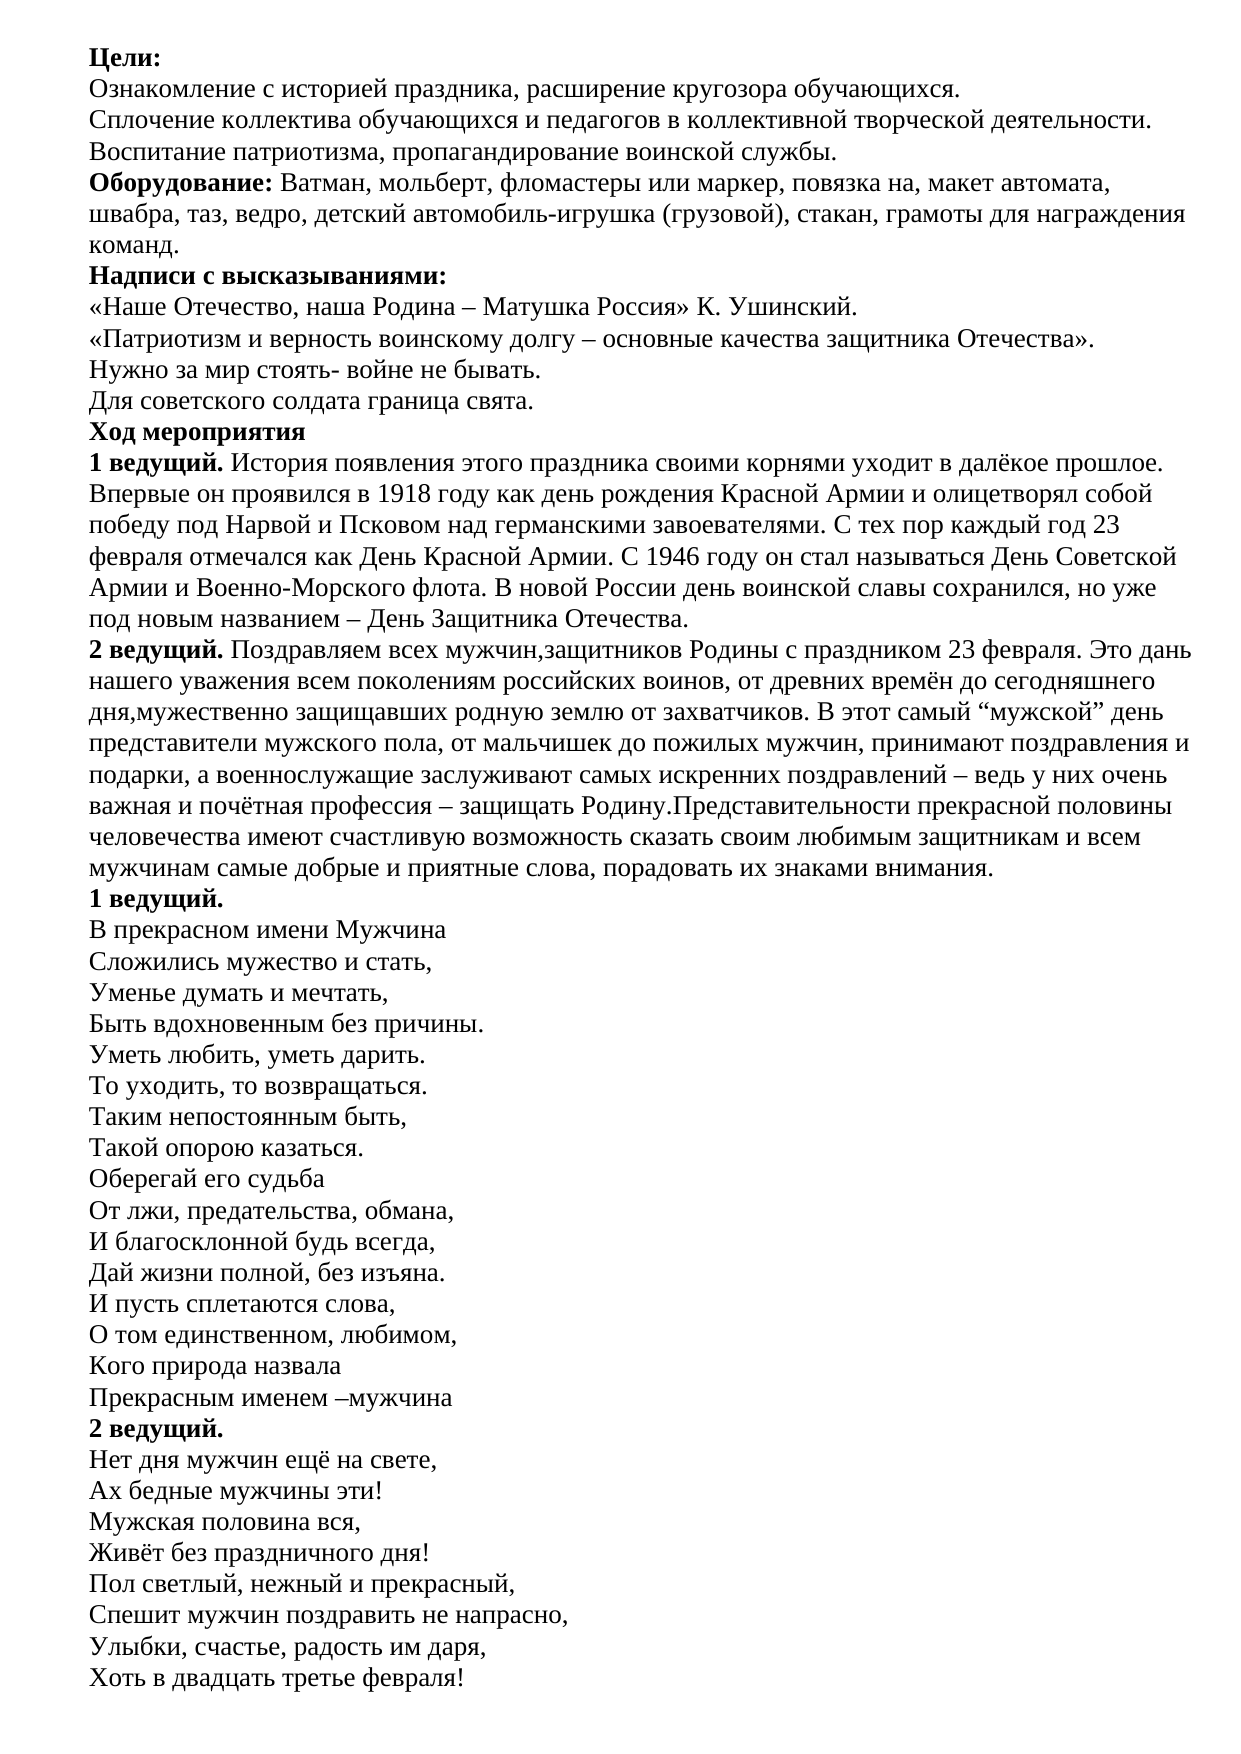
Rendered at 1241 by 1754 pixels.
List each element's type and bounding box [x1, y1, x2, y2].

text [89, 41, 1199, 415]
text [89, 415, 1199, 1692]
